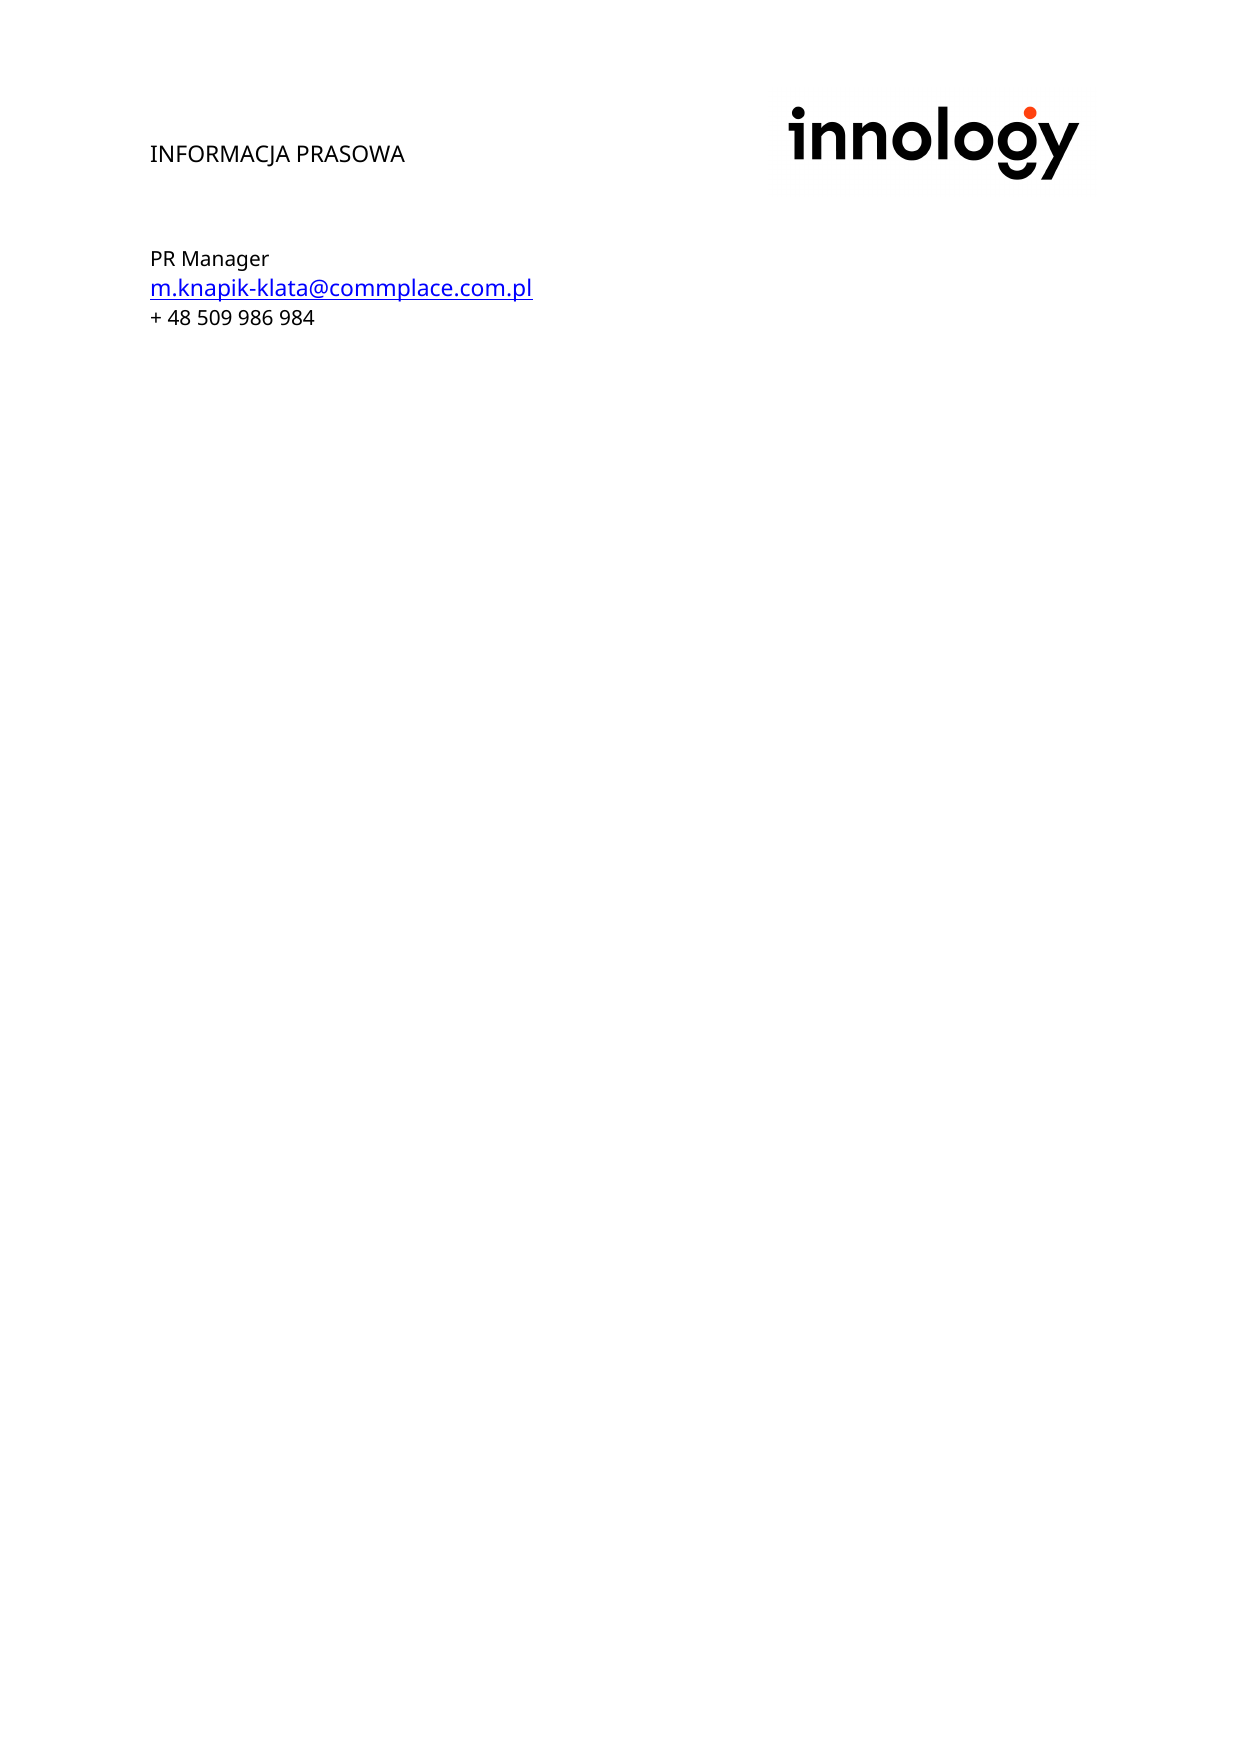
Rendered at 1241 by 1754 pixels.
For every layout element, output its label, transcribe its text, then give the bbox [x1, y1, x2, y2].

text m.knapik-klata@commplace.com.pl [150, 272, 1090, 303]
text PR Manager [150, 244, 1090, 272]
picture [768, 87, 1097, 197]
text + 48 509 986 984 [150, 303, 1090, 332]
